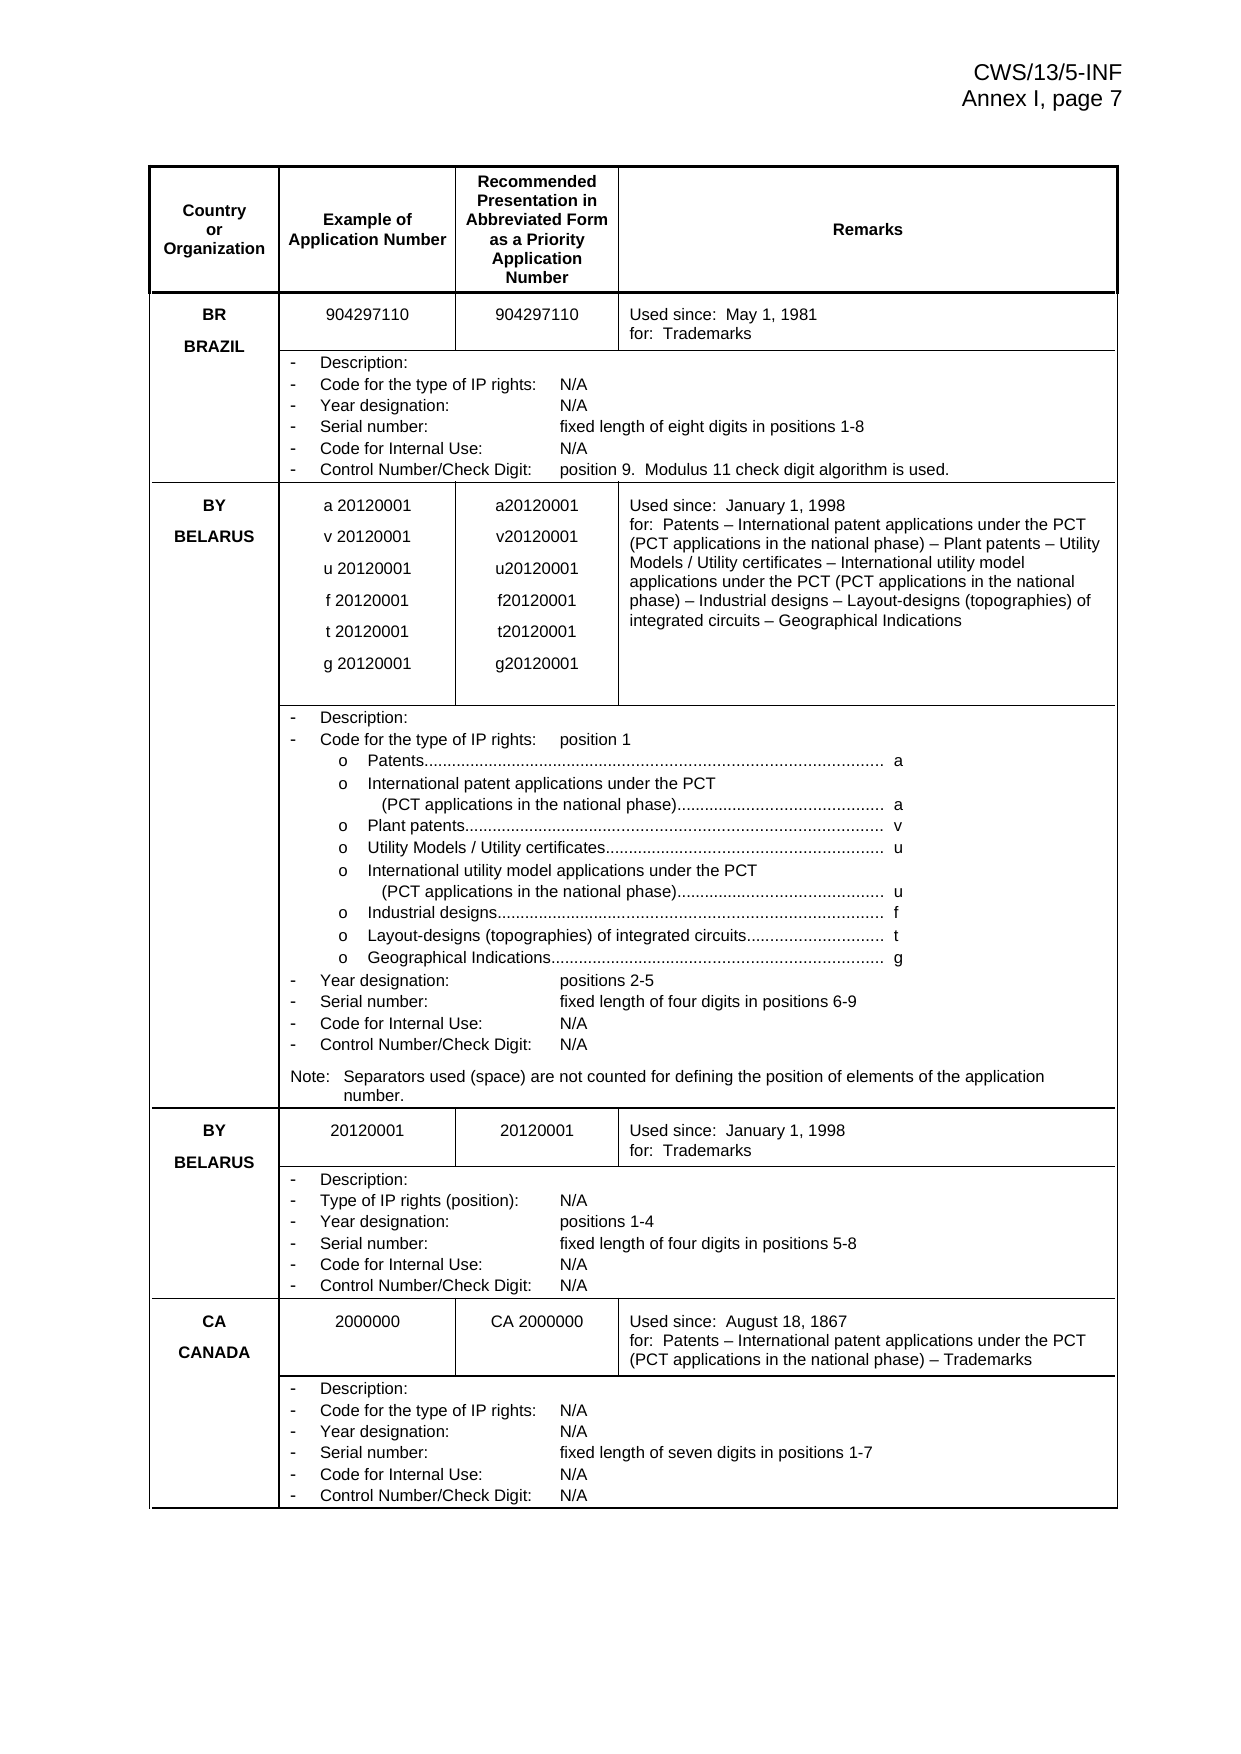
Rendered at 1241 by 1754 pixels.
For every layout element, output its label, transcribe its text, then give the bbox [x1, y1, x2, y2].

table_cell CA CANADA [150, 1298, 278, 1507]
table_cell Used since: May 1, 1981 for: Trademarks [619, 291, 1117, 349]
table_cell BY BELARUS [150, 481, 278, 1107]
table_cell Description: Code for the type of IP rights: N/A Year designation: N/A Serial number: fixed length of seven digits in positions 1-7 Code for Internal Use: N/A Control Number/Check Digit: N/A [280, 1375, 1117, 1507]
table_cell a20120001 v20120001 u20120001 f20120001 t20120001 g20120001 [456, 483, 618, 704]
table_cell BY BELARUS [150, 1107, 278, 1298]
table_cell 20120001 [456, 1109, 618, 1166]
table_cell a 20120001 v 20120001 u 20120001 f 20120001 t 20120001 g 20120001 [280, 483, 455, 704]
table_cell Description: Type of IP rights (position): N/A Year designation: positions 1-4 Serial number: fixed length of four digits in positions 5-8 Code for Internal Use: N/A Control Number/Check Digit: N/A [280, 1166, 1117, 1298]
table_cell 904297110 [280, 294, 455, 349]
table_cell CA 2000000 [456, 1299, 618, 1375]
table_cell 2000000 [280, 1299, 455, 1375]
table_cell Used since: January 1, 1998 for: Patents – International patent applications under the PCT (PCT applications in the national phase) – Plant patents – Utility Models / Utility certificates – International utility model applications under the PCT (PCT applications in the national phase) – Industrial designs – Layout-designs (topographies) of integrated circuits – Geographical Indications [619, 481, 1117, 704]
table_header Example of Application Number [280, 168, 455, 291]
table_cell 20120001 [280, 1109, 455, 1166]
table_cell Description: Code for the type of IP rights: N/A Year designation: N/A Serial number: fixed length of eight digits in positions 1-8 Code for Internal Use: N/A Control Number/Check Digit: position 9. Modulus 11 check digit algorithm is used. [280, 350, 1117, 481]
table_cell Used since: August 18, 1867 for: Patents – International patent applications under the PCT (PCT applications in the national phase) – Trademarks [619, 1298, 1117, 1375]
table_cell 904297110 [456, 294, 618, 349]
table_cell BR BRAZIL [150, 292, 278, 481]
table_header Recommended Presentation in Abbreviated Form as a Priority Application Number [456, 168, 618, 291]
table_header Remarks [619, 168, 1116, 291]
table_header Country or Organization [151, 168, 278, 291]
table_cell Description: Code for the type of IP rights: position 1 Patents a International patent applications under the PCT (PCT applications in the national phase) a Plant patents v Utility Models / Utility certificates u International utility model applications under the PCT (PCT applications in the national phase) u Industrial designs f Layout-designs (topographies) of integrated circuits t Geographical Indications g Year designation: positions 2-5 Serial number: fixed length of four digits in positions 6-9 Code for Internal Use: N/A Control Number/Check Digit: N/A Note: Separators used (space) are not counted for defining the position of elements of the application number. [280, 705, 1117, 1107]
table_cell Used since: January 1, 1998 for: Trademarks [619, 1107, 1117, 1166]
